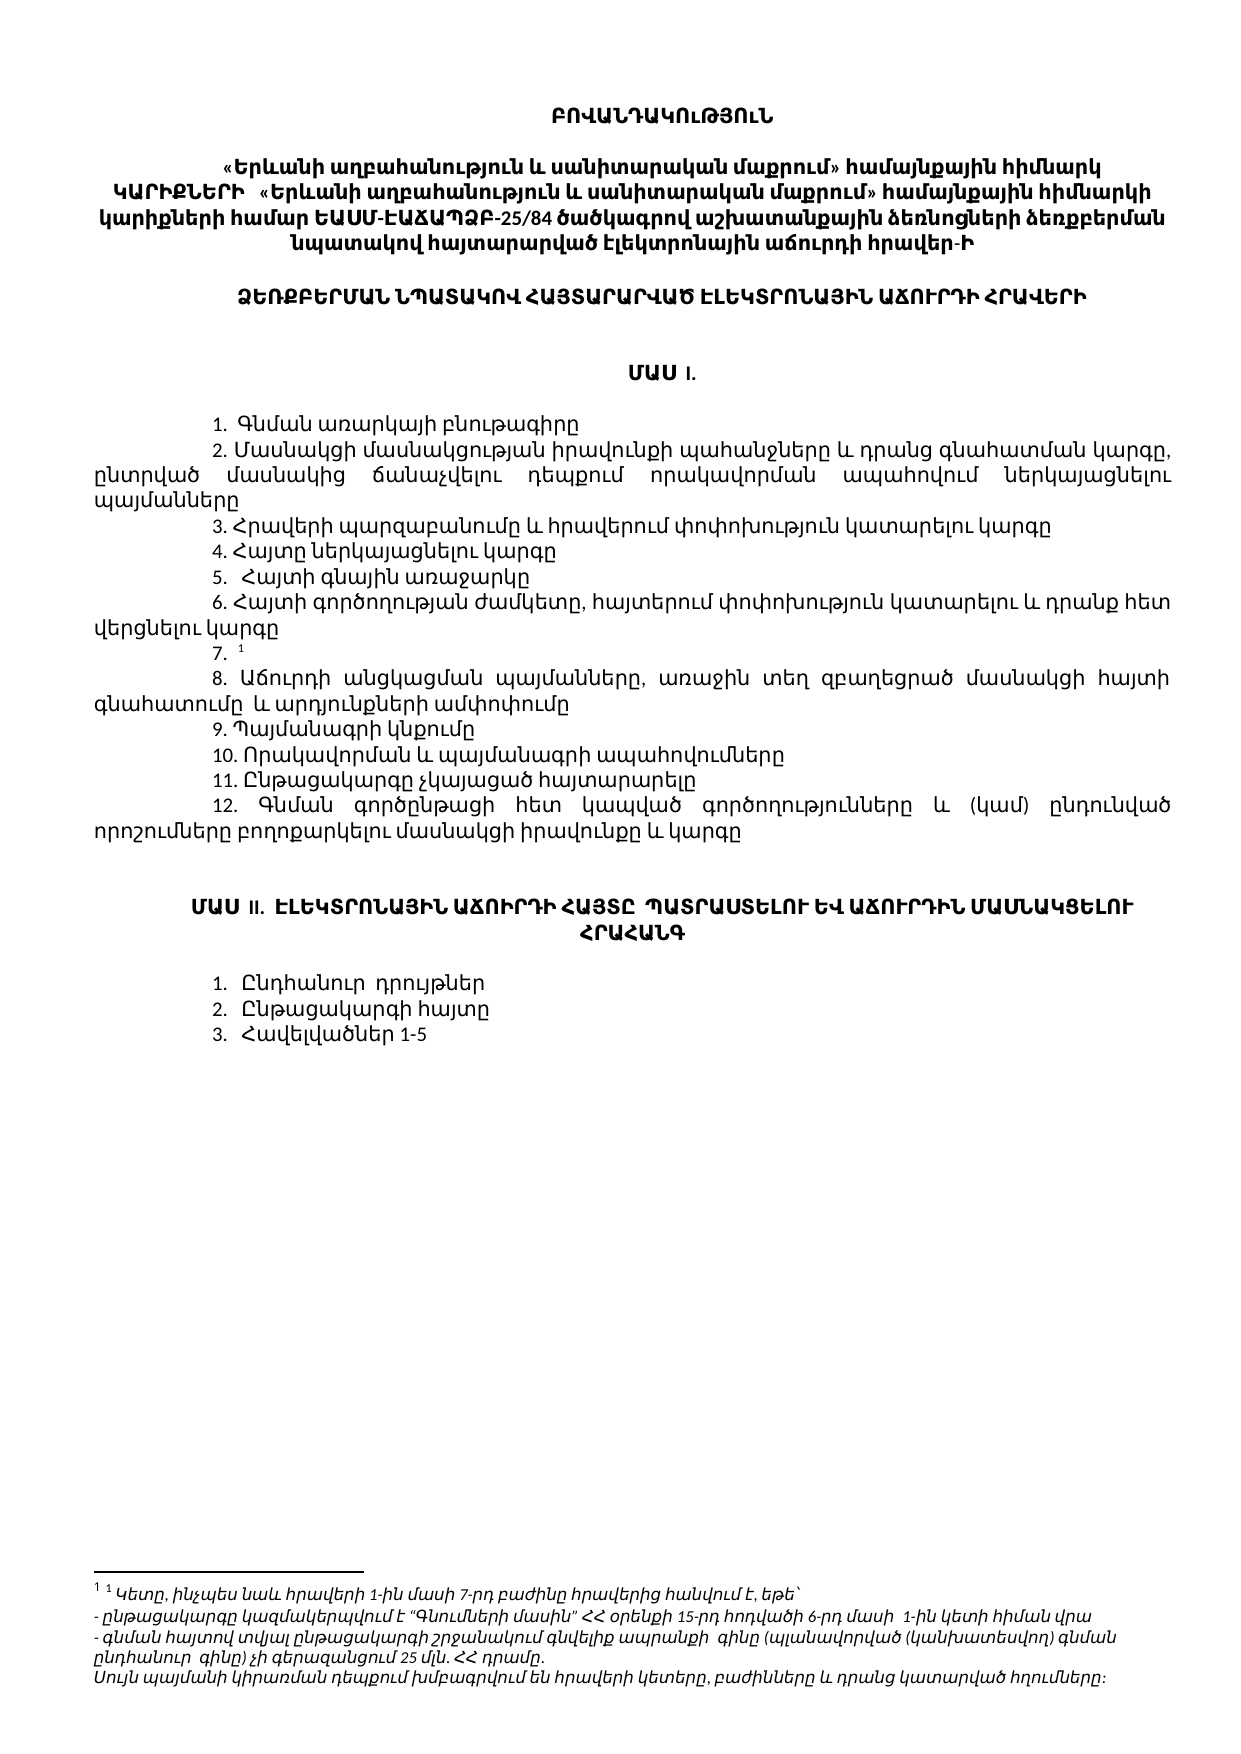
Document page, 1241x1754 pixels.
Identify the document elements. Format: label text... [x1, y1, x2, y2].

text ԲՈՎԱՆԴԱԿՈւԹՅՈւՆ [94, 103, 1171, 128]
text 3. Հրավերի պարզաբանումը և հրավերում փոփոխություն կատարելու կարգը [94, 513, 1171, 538]
text 1. Գնման առարկայի բնութագիրը [94, 411, 1171, 437]
text 12. Գնման գործընթացի հետ կապված գործողությունները և (կամ) ընդունված որոշումները բողոքարկելու մասնակցի իրավունքը և կարգը [94, 793, 1171, 843]
text 6. Հայտի գործողության ժամկետը, հայտերում փոփոխություն կատարելու և դրանք հետ վերցնելու կարգը [94, 589, 1171, 640]
text ՁԵՌՔԲԵՐՄԱՆ ՆՊԱՏԱԿՈՎ ՀԱՅՏԱՐԱՐՎԱԾ ԷԼԵԿՏՐՈՆԱՅԻՆ ԱՃՈՒՐԴԻ ՀՐԱՎԵՐԻ [94, 284, 1171, 310]
text 8. Աճուրդի անցկացման պայմանները, առաջին տեղ զբաղեցրած մասնակցի հայտի գնահատումը և արդյունքների ամփոփումը [94, 666, 1171, 716]
text 9. Պայմանագրի կնքումը [94, 716, 1171, 742]
text «Երևանի աղբահանություն և սանիտարական մաքրում» համայնքային հիմնարկ ԿԱՐԻՔՆԵՐԻ «Երևանի աղբահանություն և սանիտարական մաքրում» համայնքային հիմնարկի կարիքների համար ԵԱՍՄ-ԷԱՃԱՊՁԲ-25/84 ծածկագրով աշխատանքային ձեռնոցների ձեռքբերման նպատակով հայտարարված էլեկտրոնային աճուրդի հրավեր-Ի [94, 154, 1171, 256]
text 5. Հայտի գնային առաջարկը [94, 564, 1171, 589]
text 11. Ընթացակարգը չկայացած հայտարարելը [94, 767, 1171, 793]
text 1. Ընդհանուր դրույթներ [94, 971, 1171, 996]
text ՄԱՍ I. [94, 361, 1171, 386]
text 2. Մասնակցի մասնակցության իրավունքի պահանջները և դրանց գնահատման կարգը, ընտրված մասնակից ճանաչվելու դեպքում որակավորման ապահովում ներկայացնելու պայմանները [94, 437, 1171, 513]
text 7. 1 [94, 640, 1171, 666]
text 4. Հայտը ներկայացնելու կարգը [94, 538, 1171, 564]
text ՄԱՍ II. ԷԼԵԿՏՐՈՆԱՅԻՆ ԱՃՈԻՐԴԻ ՀԱՅՏԸ ՊԱՏՐԱՍՏԵԼՈՒ ԵՎ ԱՃՈՒՐԴԻՆ ՄԱՍՆԱԿՑԵԼՈՒ ՀՐԱՀԱՆԳ [94, 894, 1171, 945]
text 2. Ընթացակարգի հայտը [94, 996, 1171, 1021]
text 3. Հավելվածներ 1-5 [94, 1021, 1171, 1047]
text 10. Որակավորման և պայմանագրի ապահովումները [94, 742, 1171, 767]
